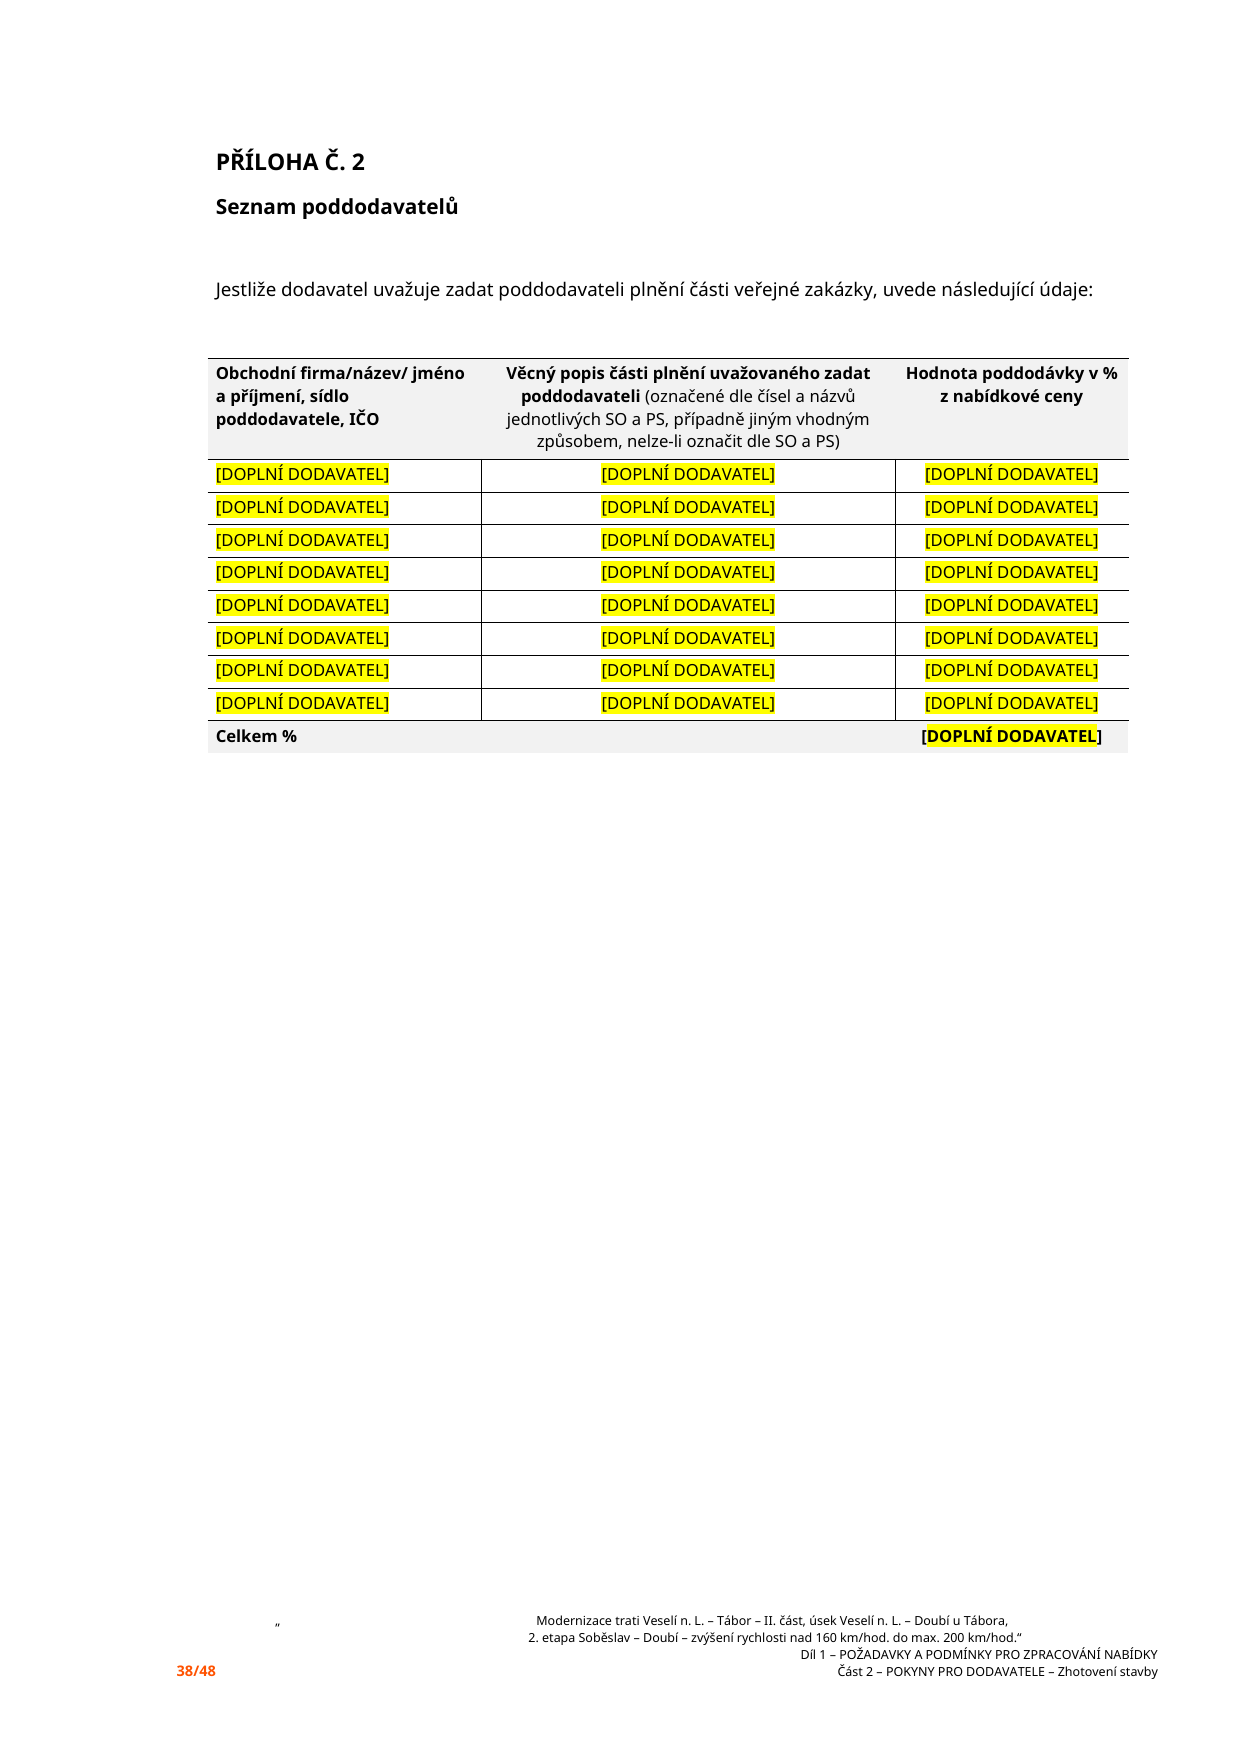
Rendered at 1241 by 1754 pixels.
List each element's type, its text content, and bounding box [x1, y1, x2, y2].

table_cell [DOPLNÍ DODAVATEL] [482, 558, 895, 589]
table_cell [DOPLNÍ DODAVATEL] [896, 460, 1128, 491]
table_cell [DOPLNÍ DODAVATEL] [896, 656, 1128, 688]
table_cell [DOPLNÍ DODAVATEL] [896, 558, 1128, 589]
table_cell [DOPLNÍ DODAVATEL] [482, 623, 895, 655]
table_cell [DOPLNÍ DODAVATEL] [208, 591, 481, 622]
table_cell [DOPLNÍ DODAVATEL] [208, 623, 481, 655]
table_cell [481, 721, 895, 753]
table_header Obchodní firma/název/ jméno a příjmení, sídlo poddodavatele, IČO [208, 359, 481, 459]
table_cell [DOPLNÍ DODAVATEL] [482, 591, 895, 622]
table_cell [DOPLNÍ DODAVATEL] [482, 656, 895, 688]
table_cell [DOPLNÍ DODAVATEL] [208, 689, 481, 720]
table_cell [DOPLNÍ DODAVATEL] [208, 656, 481, 688]
table_cell [DOPLNÍ DODAVATEL] [208, 493, 481, 524]
table_cell [DOPLNÍ DODAVATEL] [482, 460, 895, 491]
text Jestliže dodavatel uvažuje zadat poddodavateli plnění části veřejné zakázky, uvede následující údaje: [216, 277, 1122, 302]
table_cell [DOPLNÍ DODAVATEL] [482, 525, 895, 557]
table_cell [DOPLNÍ DODAVATEL] [482, 689, 895, 720]
table_header Hodnota poddodávky v % z nabídkové ceny [895, 359, 1128, 459]
table_cell [DOPLNÍ DODAVATEL] [482, 493, 895, 524]
text Seznam poddodavatelů [216, 192, 1122, 221]
table_cell [DOPLNÍ DODAVATEL] [208, 525, 481, 557]
table_cell [DOPLNÍ DODAVATEL] [896, 591, 1128, 622]
table_cell Celkem % [208, 721, 481, 753]
table_cell [DOPLNÍ DODAVATEL] [896, 623, 1128, 655]
table_cell [DOPLNÍ DODAVATEL] [896, 525, 1128, 557]
table_cell [DOPLNÍ DODAVATEL] [896, 689, 1128, 720]
table_cell [DOPLNÍ DODAVATEL] [208, 558, 481, 589]
text Příloha č. 2 [216, 146, 1122, 177]
table_cell [DOPLNÍ DODAVATEL] [896, 493, 1128, 524]
table_header Věcný popis části plnění uvažovaného zadat poddodavateli (označené dle čísel a názvů jednotlivých SO a PS, případně jiným vhodným způsobem, nelze-li označit dle SO a PS) [481, 359, 895, 459]
table_cell [DOPLNÍ DODAVATEL] [208, 460, 481, 491]
table_cell [DOPLNÍ DODAVATEL] [895, 721, 1128, 753]
